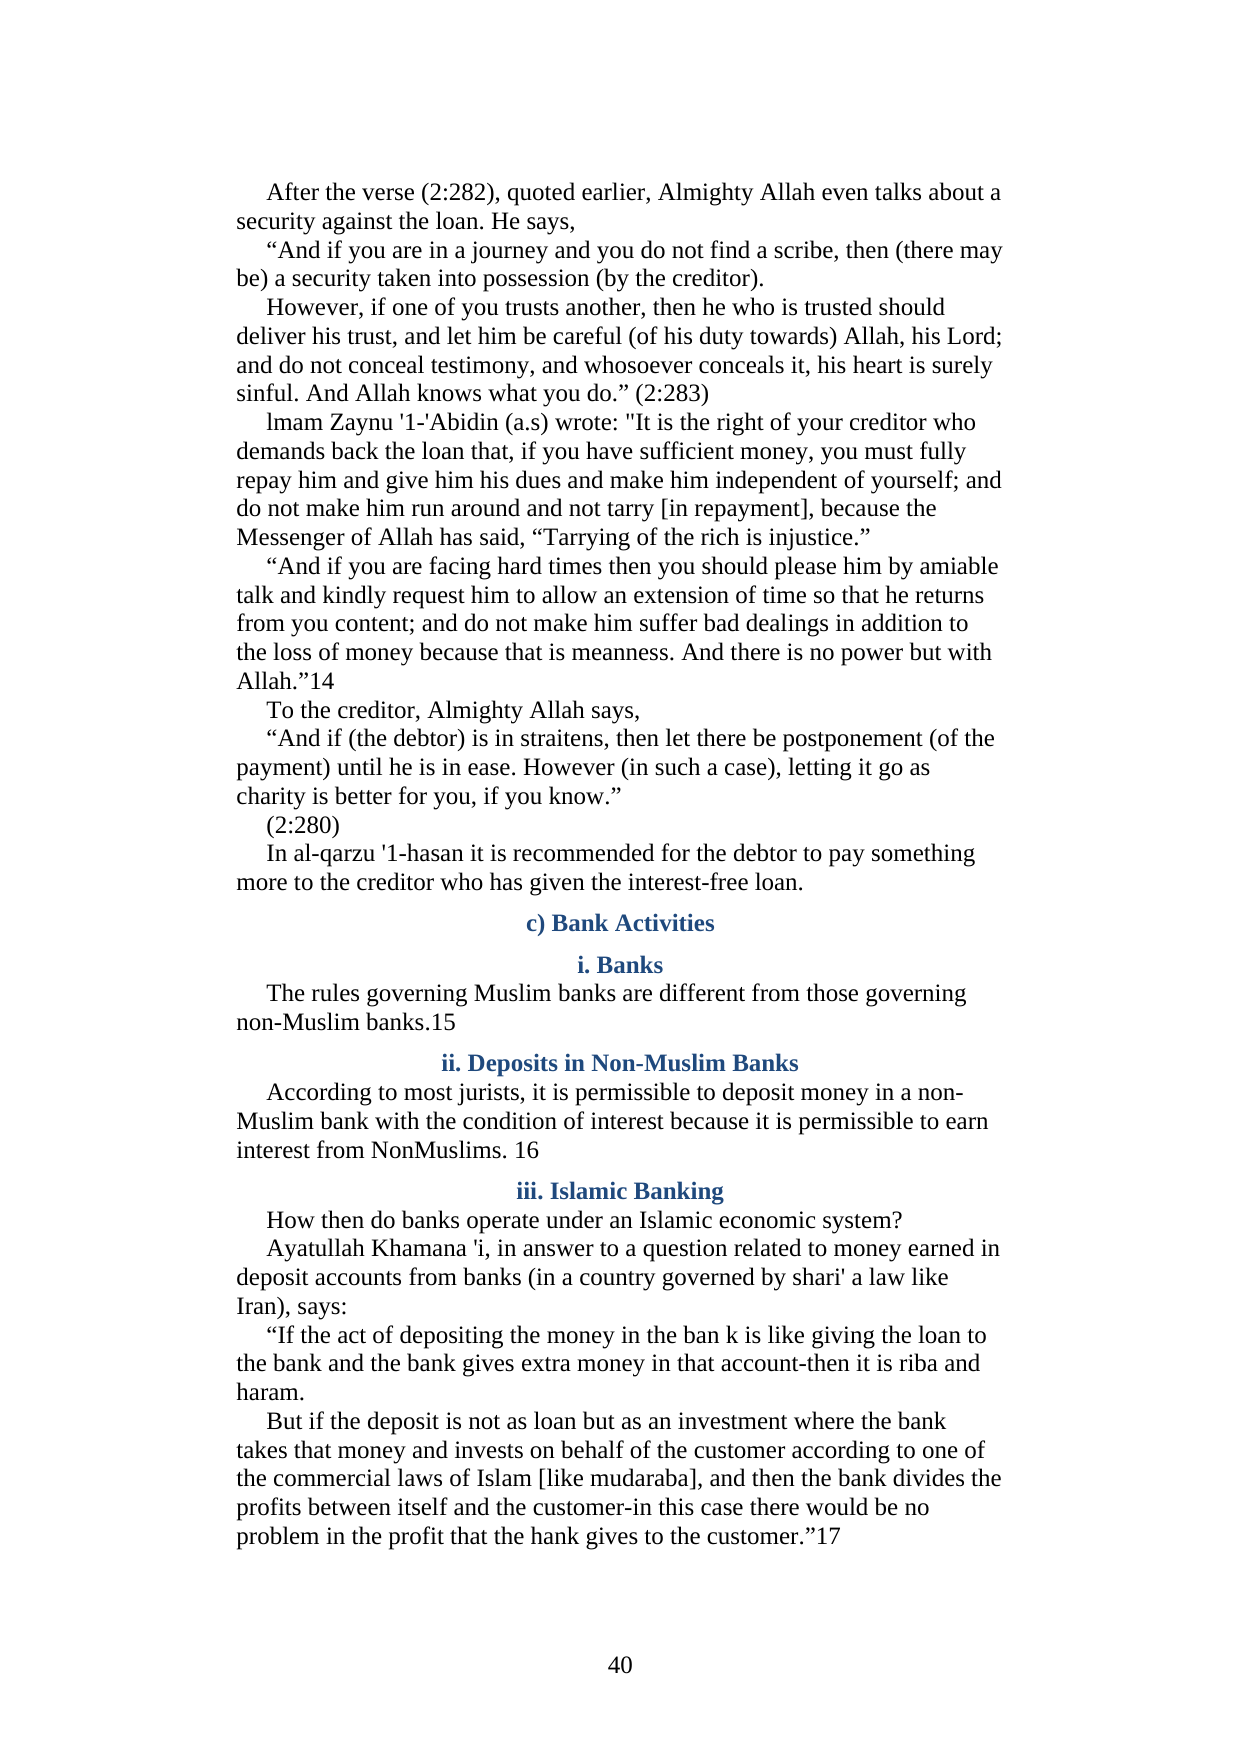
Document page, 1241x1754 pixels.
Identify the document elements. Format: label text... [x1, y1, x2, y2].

text (2:280) [236, 810, 1004, 838]
text “If the act of depositing the money in the ban k is like giving the loan to the bank and the bank gives extra money in that account-then it is riba and haram. [236, 1320, 1004, 1406]
text But if the deposit is not as loan but as an investment where the bank takes that money and invests on behalf of the customer according to one of the commercial laws of Islam [like mudaraba], and then the bank divides the profits between itself and the customer-in this case there would be no problem in the profit that the hank gives to the customer.”17 [236, 1406, 1004, 1550]
text Ayatullah Khamana 'i, in answer to a question related to money earned in deposit accounts from banks (in a country governed by shari' a law like Iran), says: [236, 1233, 1004, 1320]
subtitle c) Bank Activities [236, 908, 1004, 937]
text “And if you are in a journey and you do not find a scribe, then (there may be) a security taken into possession (by the creditor). [236, 235, 1004, 292]
text “And if (the debtor) is in straitens, then let there be postponement (of the payment) until he is in ease. However (in such a case), letting it go as charity is better for you, if you know.” [236, 723, 1004, 810]
subtitle ii. Deposits in Non-Muslim Banks [236, 1048, 1004, 1077]
text According to most jurists, it is permissible to deposit money in a non-Muslim bank with the condition of interest because it is permissible to earn interest from Non­Muslims. 16 [236, 1077, 1004, 1163]
text After the verse (2:282), quoted earlier, Almighty Allah even talks about a security against the loan. He says, [236, 177, 1004, 235]
text In al-qarzu '1-hasan it is recommended for the debtor to pay something more to the creditor who has given the interest-free loan. [236, 838, 1004, 896]
text To the creditor, Almighty Allah says, [236, 695, 1004, 723]
subtitle i. Banks [236, 950, 1004, 978]
text “And if you are facing hard times then you should please him by amiable talk and kindly request him to allow an extension of time so that he returns from you content; and do not make him suffer bad dealings in addition to the loss of money because that is meanness. And there is no power but with Allah.”14 [236, 551, 1004, 695]
text lmam Zaynu '1-'Abidin (a.s) wrote: "It is the right of your creditor who demands back the loan that, if you have sufficient money, you must fully repay him and give him his dues and make him independent of yourself; and do not make him run around and not tarry [in repayment], because the Messenger of Allah has said, “Tarrying of the rich is injustice.” [236, 407, 1004, 551]
text How then do banks operate under an Islamic economic system? [236, 1205, 1004, 1233]
text However, if one of you trusts another, then he who is trusted should deliver his trust, and let him be careful (of his duty towards) Allah, his Lord; and do not conceal testimony, and whosoever conceals it, his heart is surely sinful. And Allah knows what you do.” (2:283) [236, 292, 1004, 407]
text The rules governing Muslim banks are different from those governing non-Muslim banks.15 [236, 978, 1004, 1036]
subtitle iii. Islamic Banking [236, 1176, 1004, 1205]
